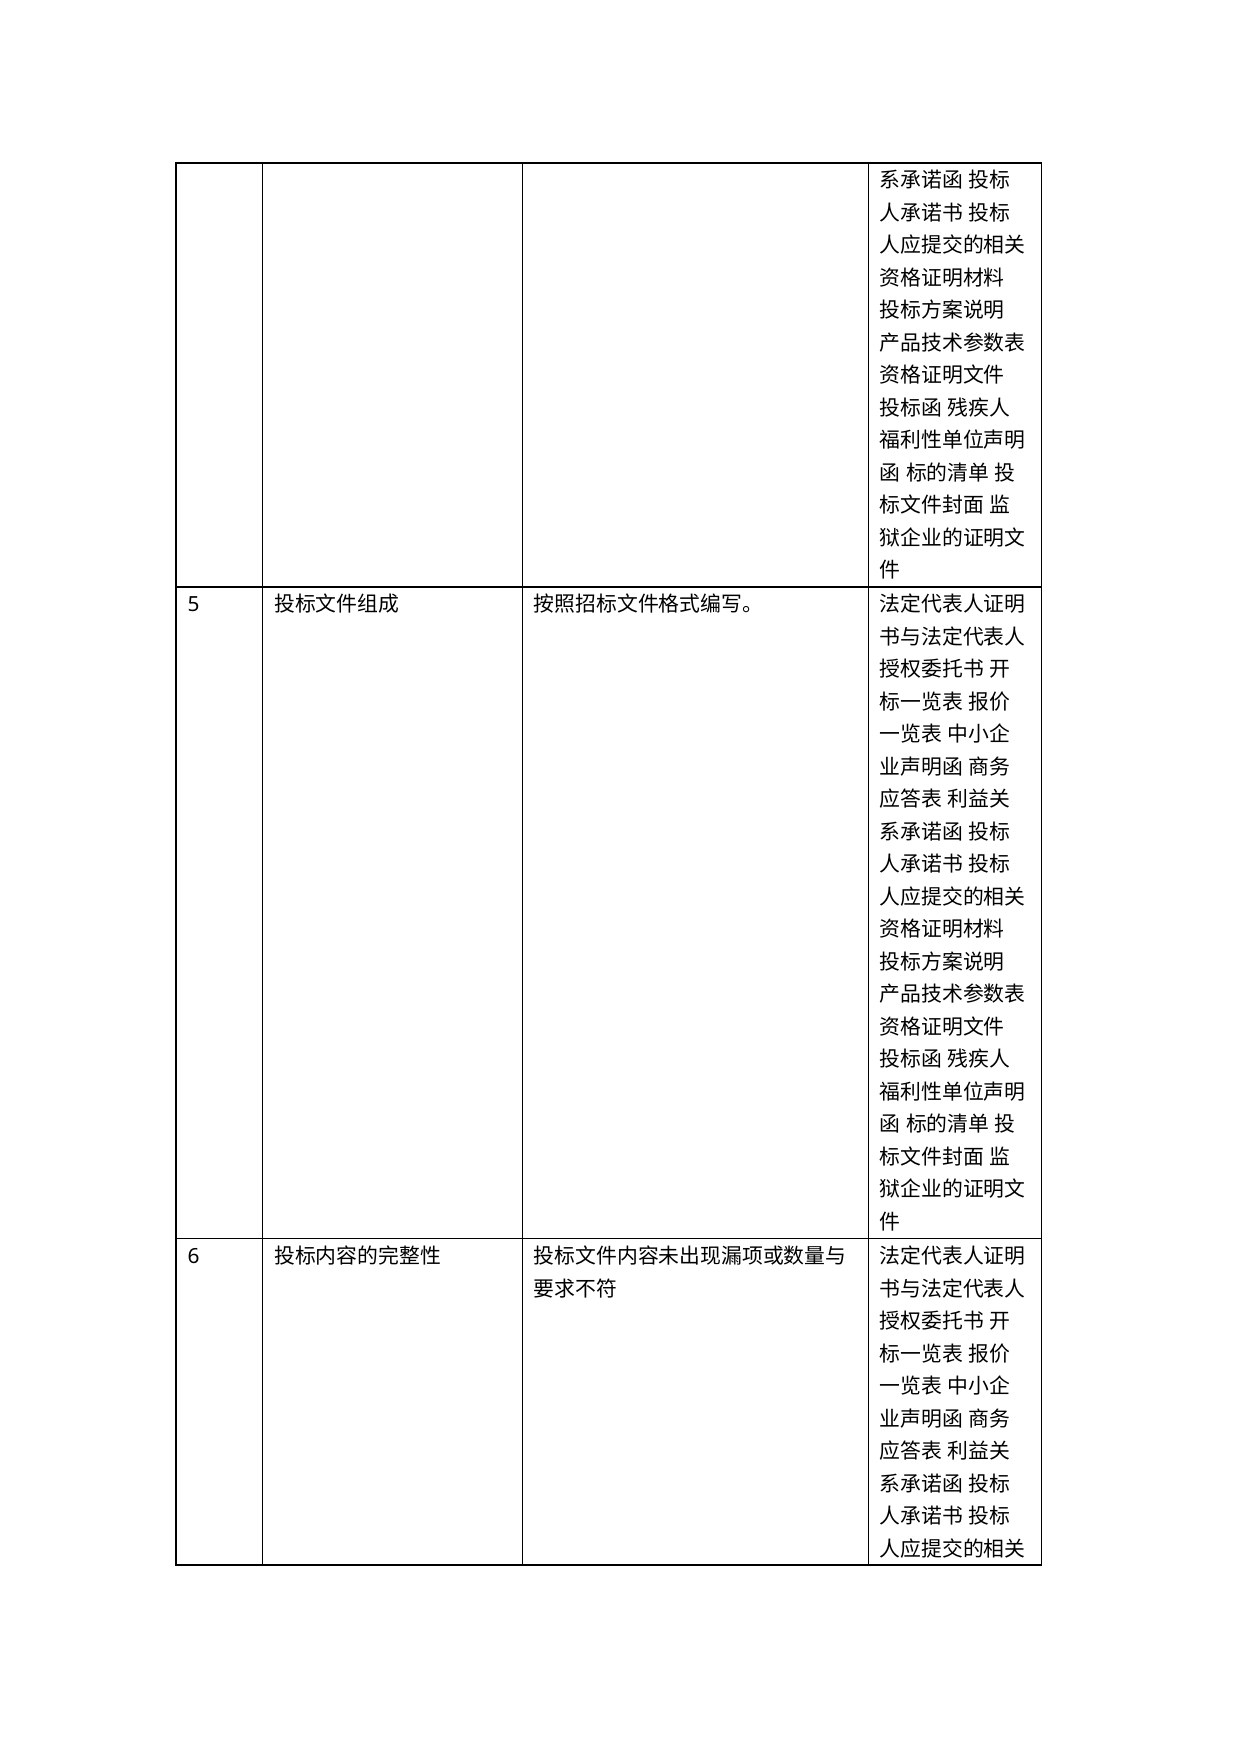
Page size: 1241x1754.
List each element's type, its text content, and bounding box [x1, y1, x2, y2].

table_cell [263, 164, 522, 586]
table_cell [523, 164, 868, 586]
table_cell 4 [177, 164, 262, 586]
table_cell 6 [177, 1239, 262, 1564]
table_cell 5 [177, 588, 262, 1238]
table_cell 投标文件组成 [263, 588, 522, 1238]
table_cell 按照招标文件格式编写。 [523, 588, 868, 1238]
table_cell 投标内容的完整性 [263, 1239, 522, 1564]
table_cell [869, 1239, 1041, 1564]
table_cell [869, 164, 1041, 586]
table_cell 投标文件内容未出现漏项或数量与要求不符 [523, 1239, 868, 1564]
table_cell 法定代表人证明书与法定代表人授权委托书 开标一览表 报价一览表 中小企业声明函 商务应答表 利益关系承诺函 投标人承诺书 投标人应提交的相关资格证明材料 投标方案说明 产品技术参数表 资格证明文件 投标函 残疾人福利性单位声明函 标的清单 投标文件封面 监狱企业的证明文件 [869, 588, 1041, 1238]
